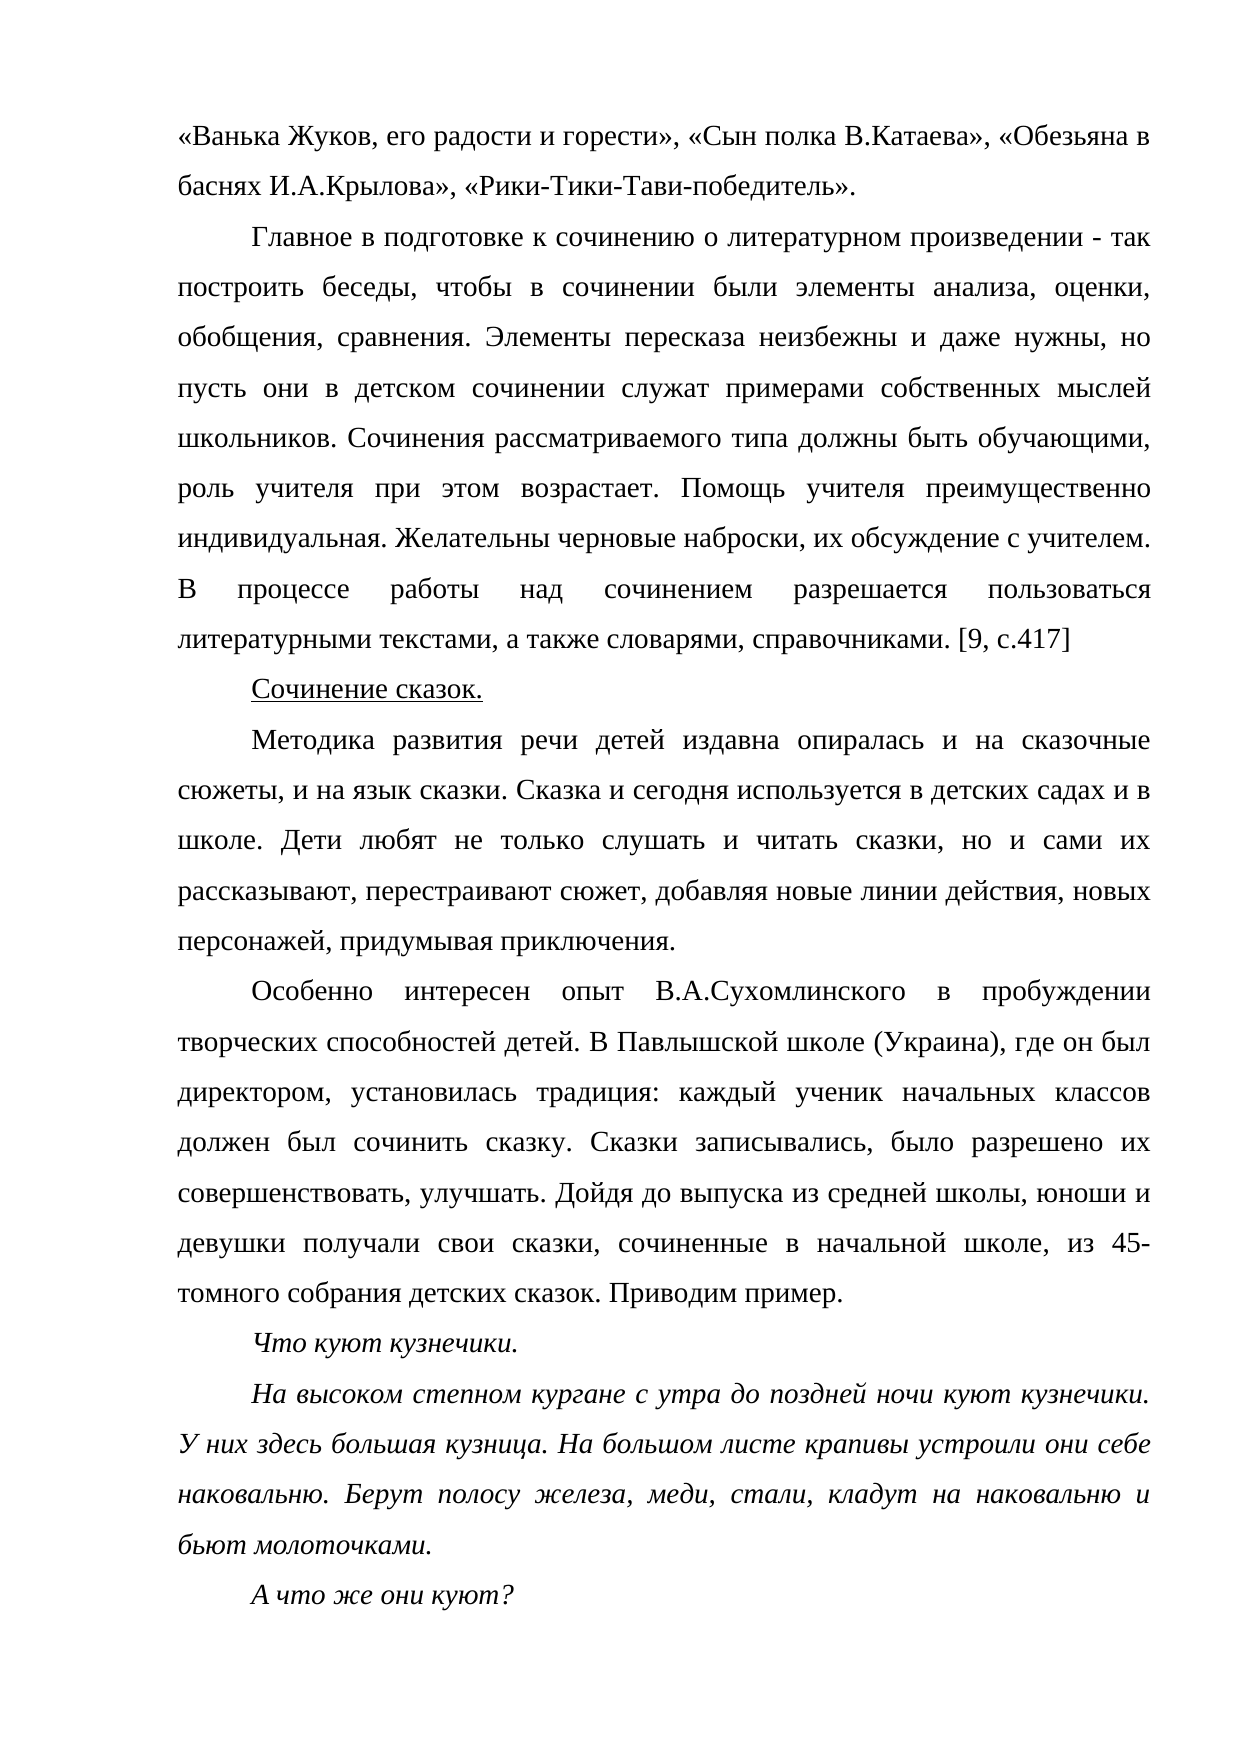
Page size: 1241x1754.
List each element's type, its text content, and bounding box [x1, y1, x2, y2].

text Сочинение сказок. [177, 672, 1152, 705]
text На высоком степном кургане с утра до поздней ночи куют кузнечики. У них здесь большая кузница. На большом листе крапивы устроили они себе наковальню. Берут полосу железа, меди, стали, кладут на наковальню и бьют молоточками. [177, 1376, 1152, 1560]
text Особенно интересен опыт В.А.Сухомлинского в пробуждении творческих способностей детей. В Павлышской школе (Украина), где он был директором, установилась традиция: каждый ученик начальных классов должен был сочинить сказку. Сказки записывались, было разрешено их совершенствовать, улучшать. Дойдя до выпуска из средней школы, юноши и девушки получали свои сказки, сочиненные в начальной школе, из 45-томного собрания детских сказок. Приводим пример. [177, 973, 1152, 1309]
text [177, 118, 1152, 202]
text Что куют кузнечики. [177, 1326, 1152, 1359]
text А что же они куют? [177, 1577, 1152, 1611]
text Методика развития речи детей издавна опиралась и на сказочные сюжеты, и на язык сказки. Сказка и сегодня используется в детских садах и в школе. Дети любят не только слушать и читать сказки, но и сами их рассказывают, перестраивают сюжет, добавляя новые линии действия, новых персонажей, придумывая приключения. [177, 722, 1152, 957]
text Главное в подготовке к сочинению о литературном произведении - так построить беседы, чтобы в сочинении были элементы анализа, оценки, обобщения, сравнения. Элементы пересказа неизбежны и даже нужны, но пусть они в детском сочинении служат примерами собственных мыслей школьников. Сочинения рассматриваемого типа должны быть обучающими, роль учителя при этом возрастает. Помощь учителя преимущественно индивидуальная. Желательны черновые наброски, их обсуждение с учителем. В процессе работы над сочинением разрешается пользоваться литературными текстами, а также словарями, справочниками. [9, с.417] [177, 219, 1152, 655]
